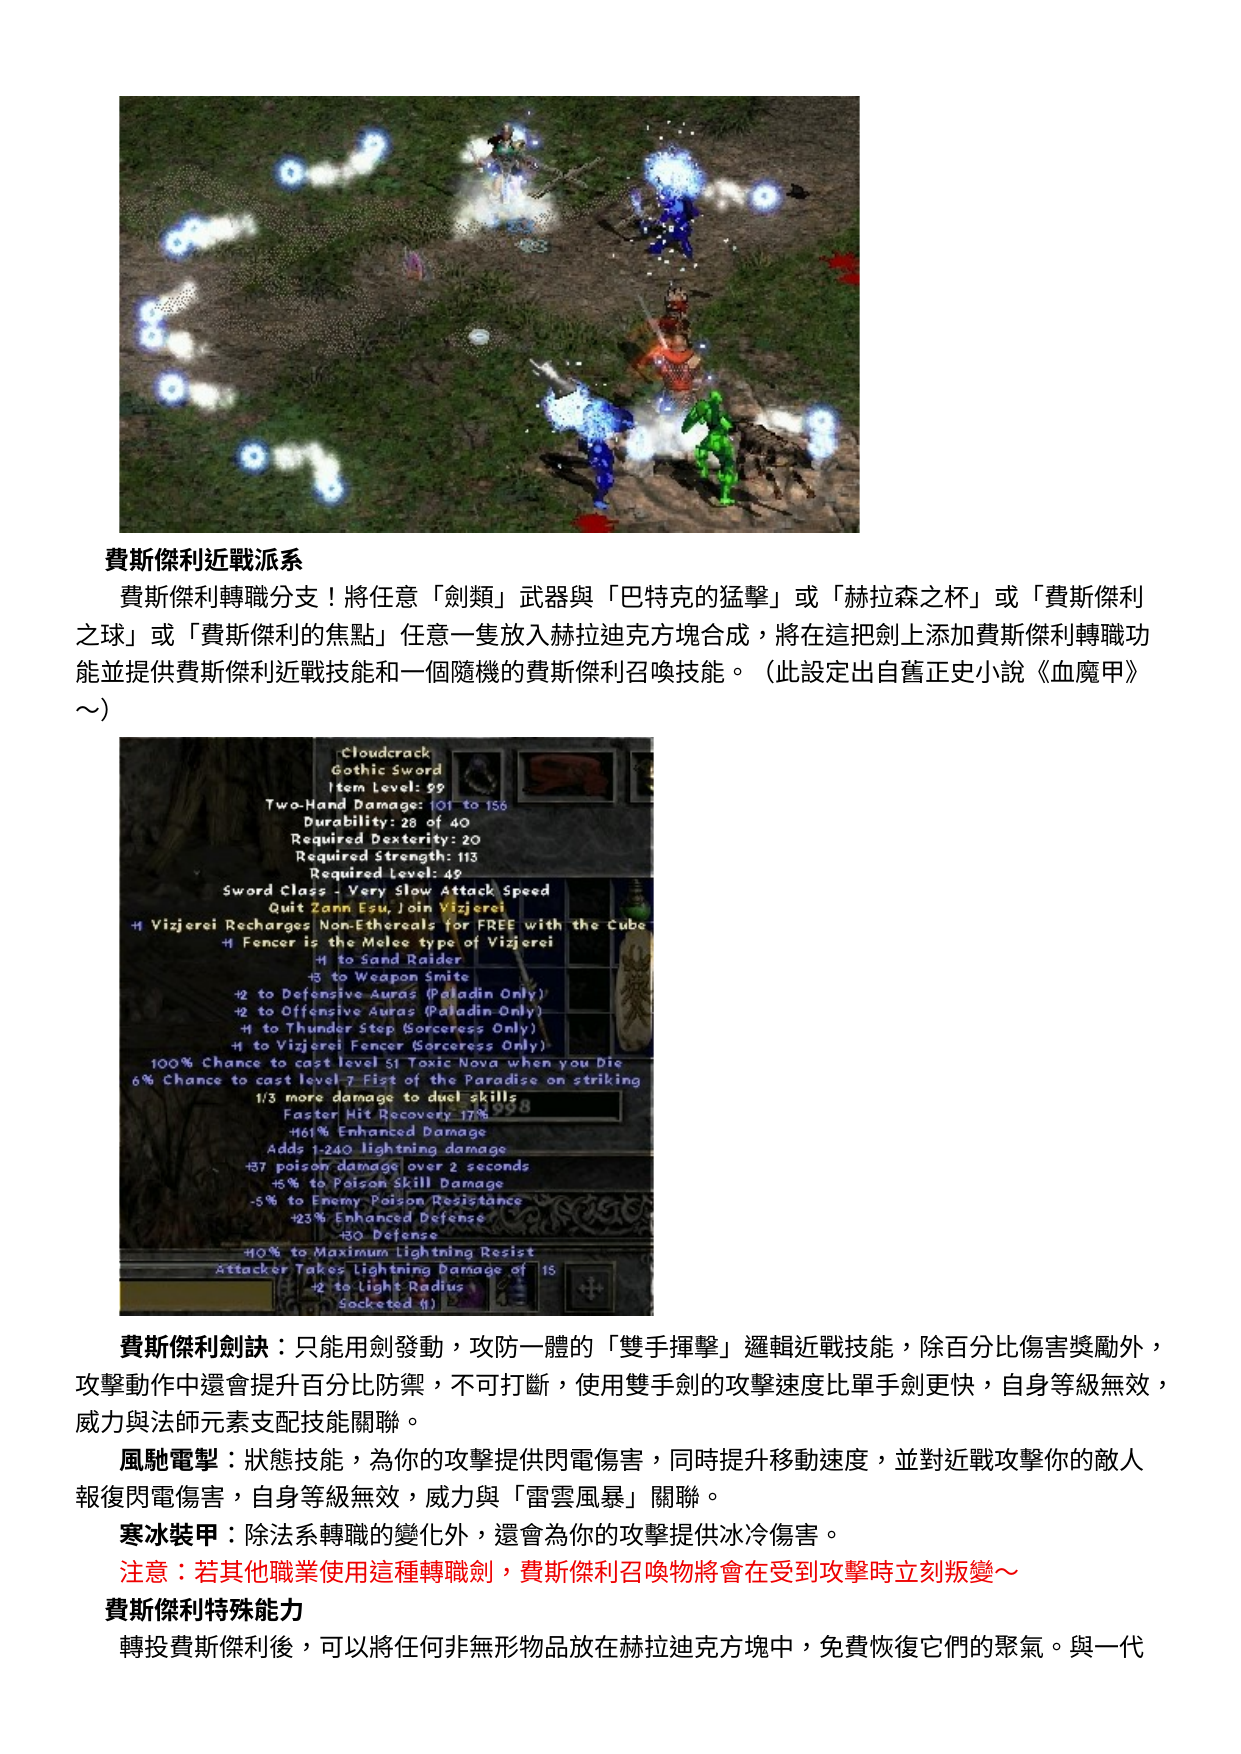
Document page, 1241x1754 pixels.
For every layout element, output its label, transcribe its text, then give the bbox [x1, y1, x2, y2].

subtitle 費斯傑利特殊能力 [75, 1589, 1165, 1627]
picture [119, 96, 860, 533]
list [75, 1627, 1165, 1664]
text 注意：若其他職業使用這種轉職劍，費斯傑利召喚物將會在受到攻擊時立刻叛變～ [75, 1552, 1165, 1589]
text 寒冰裝甲：除法系轉職的變化外，還會為你的攻擊提供冰冷傷害。 [75, 1514, 1165, 1552]
subtitle 費斯傑利近戰派系 [75, 539, 1165, 577]
text 費斯傑利轉職分支！將任意「劍類」武器與「巴特克的猛擊」或「赫拉森之杯」或「費斯傑利之球」或「費斯傑利的焦點」任意一隻放入赫拉迪克方塊合成，將在這把劍上添加費斯傑利轉職功能並提供費斯傑利近戰技能和一個隨機的費斯傑利召喚技能。（此設定出自舊正史小說《血魔甲》～） [75, 577, 1165, 727]
picture [119, 737, 654, 1316]
text 風馳電掣：狀態技能，為你的攻擊提供閃電傷害，同時提升移動速度，並對近戰攻擊你的敵人報復閃電傷害，自身等級無效，威力與「雷雲風暴」關聯。 [75, 1439, 1165, 1514]
text 費斯傑利劍訣：只能用劍發動，攻防一體的「雙手揮擊」邏輯近戰技能，除百分比傷害獎勵外，攻擊動作中還會提升百分比防禦，不可打斷，使用雙手劍的攻擊速度比單手劍更快，自身等級無效，威力與法師元素支配技能關聯。 [75, 1327, 1165, 1439]
